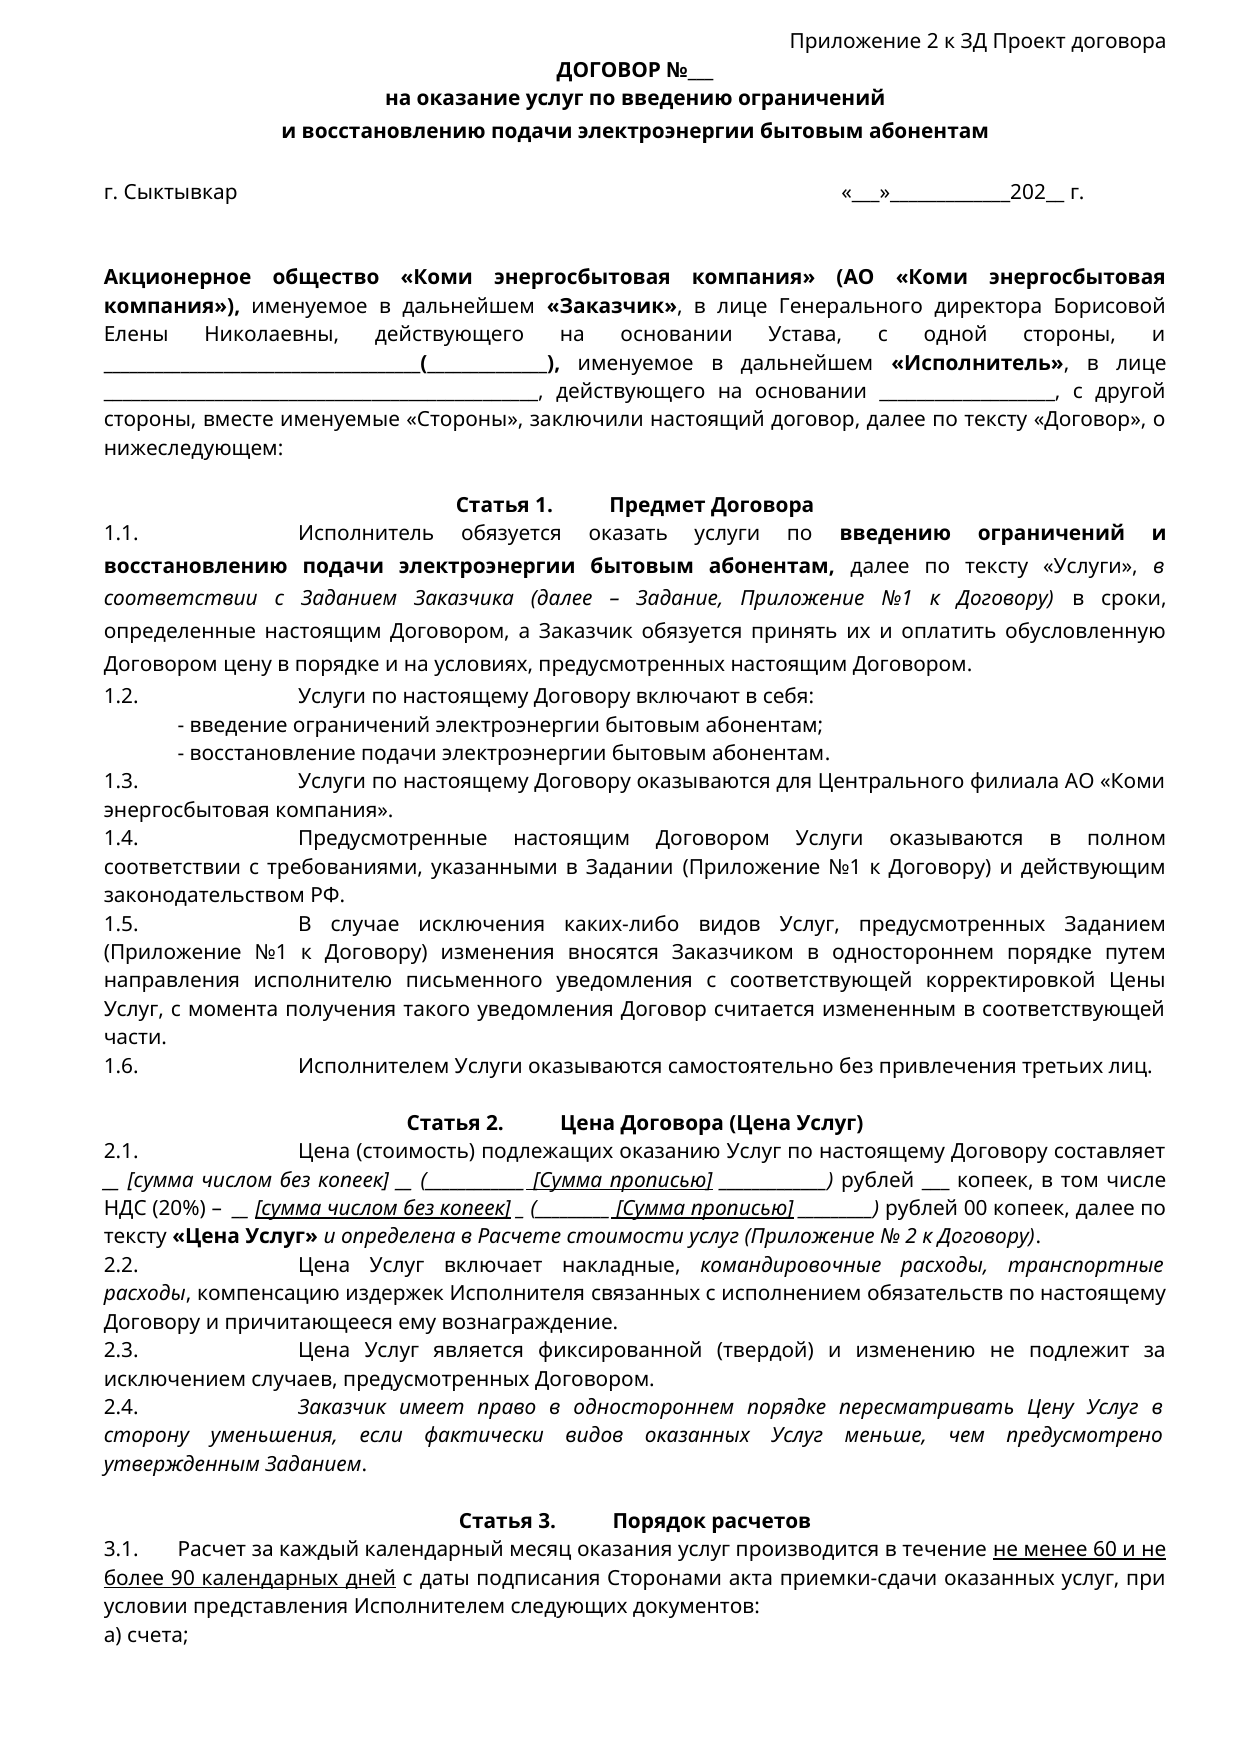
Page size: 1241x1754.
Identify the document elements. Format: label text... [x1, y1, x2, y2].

list Заказчик имеет право в одностороннем порядке пересматривать Цену Услуг в сторону уменьшения, если фактически видов оказанных Услуг меньше, чем предусмотрено утвержденным Заданием. [103, 1392, 1166, 1477]
text и восстановлению подачи электроэнергии бытовым абонентам [103, 116, 1166, 144]
text на оказание услуг по введению ограничений [103, 83, 1166, 112]
list а) счета; [103, 1620, 1166, 1648]
subtitle Предмет Договора [103, 490, 1166, 518]
title - восстановление подачи электроэнергии бытовым абонентам. [103, 738, 1166, 767]
list Исполнителем Услуги оказываются самостоятельно без привлечения третьих лиц. [103, 1051, 1166, 1079]
subtitle Порядок расчетов [103, 1506, 1166, 1534]
list Цена Услуг является фиксированной (твердой) и изменению не подлежит за исключением случаев, предусмотренных Договором. [103, 1335, 1166, 1392]
list Услуги по настоящему Договору оказываются для Центрального филиала АО «Коми энергосбытовая компания». [103, 767, 1166, 823]
title - введение ограничений электроэнергии бытовым абонентам; [103, 710, 1166, 738]
text Акционерное общество «Коми энергосбытовая компания» (АО «Коми энергосбытовая компания»), именуемое в дальнейшем «Заказчик», в лице Генерального директора Борисовой Елены Николаевны, действующего на основании Устава, с одной стороны, и _____________________________________(______________), именуемое в дальнейшем «Исполнитель», в лице _______________________________________________, действующего на основании ___________________, с другой стороны, вместе именуемые «Стороны», заключили настоящий договор, далее по тексту «Договор», о нижеследующем: [103, 262, 1166, 461]
list Расчет за каждый календарный месяц оказания услуг производится в течение не менее 60 и не более 90 календарных дней с даты подписания Сторонами акта приемки-сдачи оказанных услуг, при условии представления Исполнителем следующих документов: [103, 1534, 1166, 1620]
list Цена (стоимость) подлежащих оказанию Услуг по настоящему Договору составляет __ [сумма числом без копеек] __ (____________ [Сумма прописью] _____________) рублей ___ копеек, в том числе НДС (20%) – __ [сумма числом без копеек] _ (_________ [Сумма прописью] _________) рублей 00 копеек, далее по тексту «Цена Услуг» и определена в Расчете стоимости услуг (Приложение № 2 к Договору). [103, 1136, 1166, 1250]
text Приложение 2 к ЗД Проект договора [103, 26, 1166, 55]
subtitle Цена Договора (Цена Услуг) [103, 1108, 1166, 1136]
list Услуги по настоящему Договору включают в себя: [103, 681, 1166, 710]
list Цена Услуг включает накладные, командировочные расходы, транспортные расходы, компенсацию издержек Исполнителя связанных с исполнением обязательств по настоящему Договору и причитающееся ему вознаграждение. [103, 1250, 1166, 1335]
list Исполнитель обязуется оказать услуги по введению ограничений и восстановлению подачи электроэнергии бытовым абонентам, далее по тексту «Услуги», в соответствии с Заданием Заказчика (далее – Задание, Приложение №1 к Договору) в сроки, определенные настоящим Договором, а Заказчик обязуется принять их и оплатить обусловленную Договором цену в порядке и на условиях, предусмотренных настоящим Договором. [103, 518, 1166, 677]
text ДОГОВОР №___ [103, 55, 1166, 83]
list Предусмотренные настоящим Договором Услуги оказываются в полном соответствии с требованиями, указанными в Задании (Приложение №1 к Договору) и действующим законодательством РФ. [103, 823, 1166, 909]
list В случае исключения каких-либо видов Услуг, предусмотренных Заданием (Приложение №1 к Договору) изменения вносятся Заказчиком в одностороннем порядке путем направления исполнителю письменного уведомления с соответствующей корректировкой Цены Услуг, с момента получения такого уведомления Договор считается измененным в соответствующей части. [103, 909, 1166, 1051]
text г. Сыктывкар «___»_____________202__ г. [103, 177, 1166, 205]
